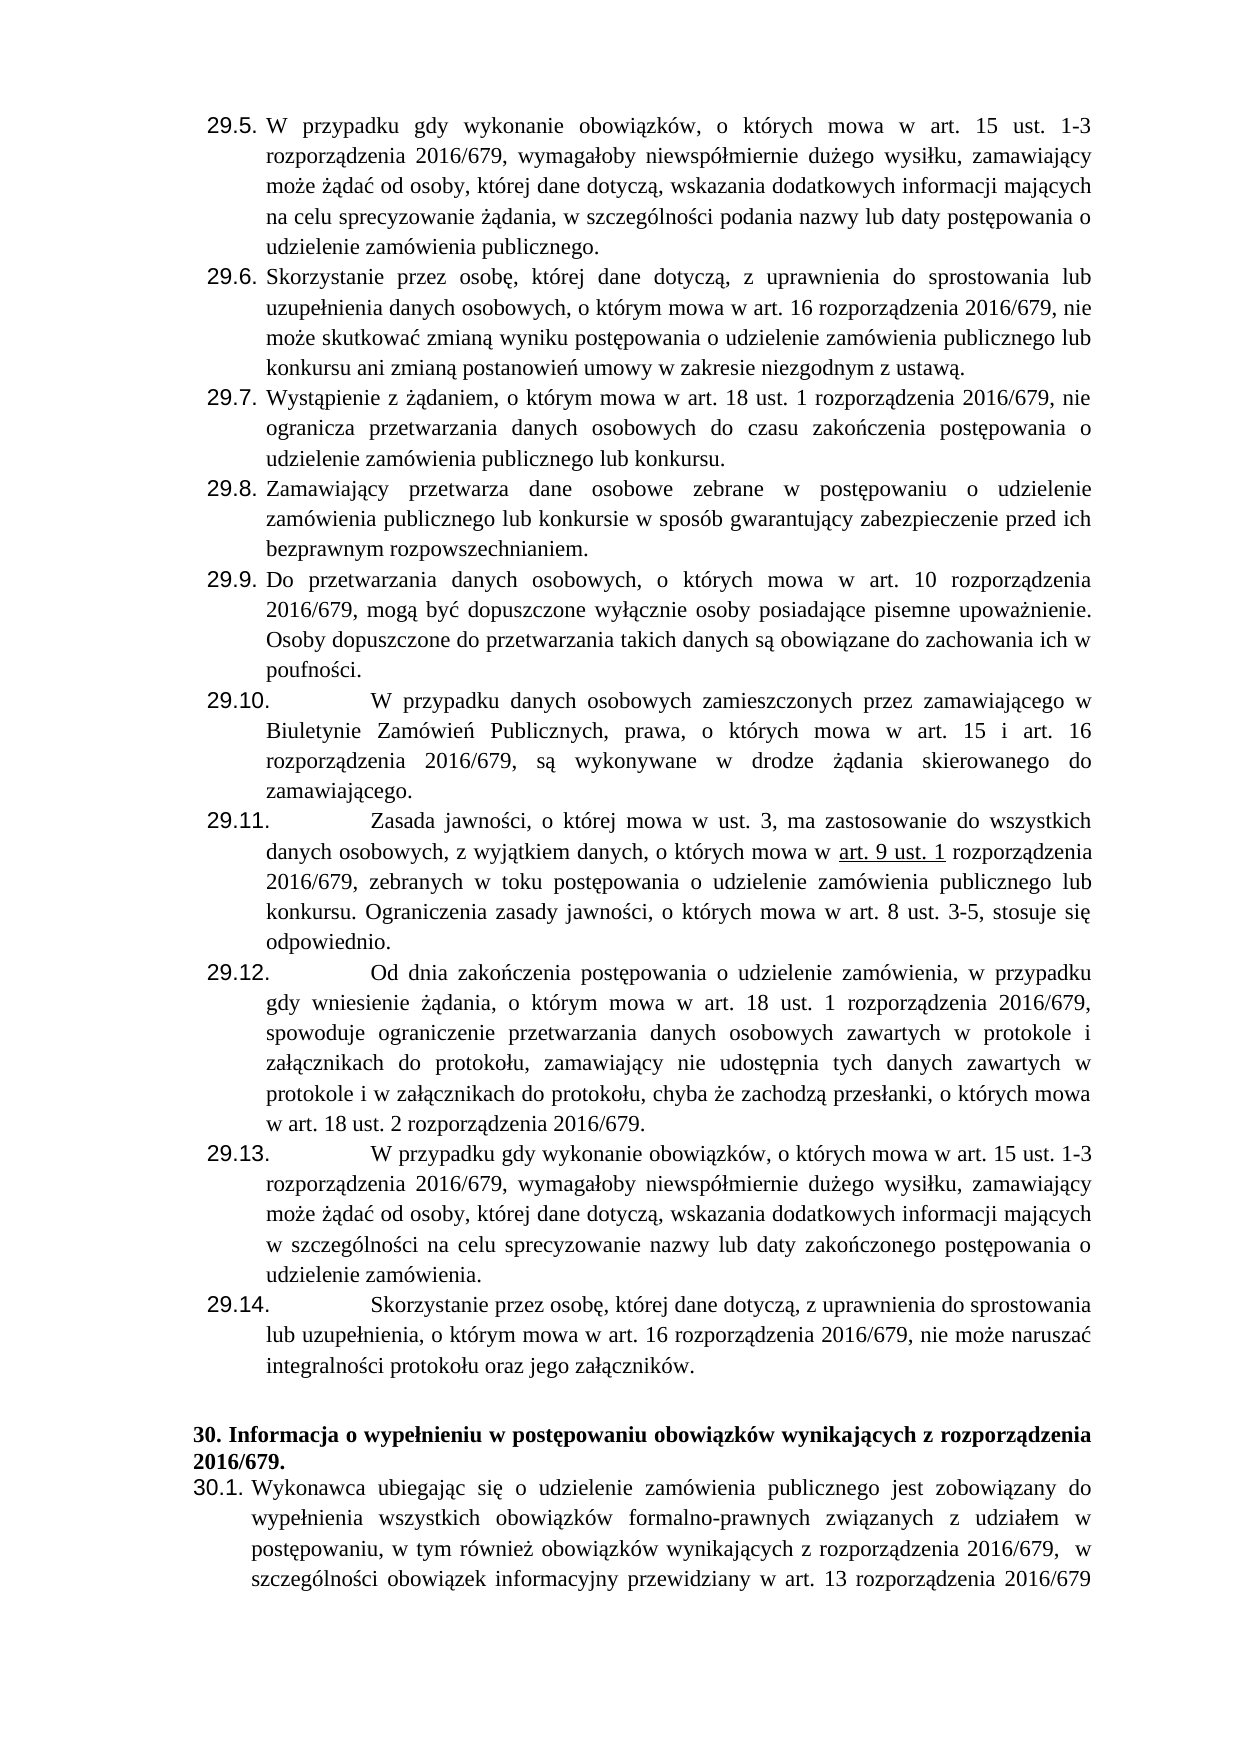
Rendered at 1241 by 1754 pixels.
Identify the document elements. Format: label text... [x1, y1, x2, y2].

list Skorzystanie przez osobę, której dane dotyczą, z uprawnienia do sprostowania lub uzupełnienia danych osobowych, o którym mowa w art. 16 rozporządzenia 2016/679, nie może skutkować zmianą wyniku postępowania o udzielenie zamówienia publicznego lub konkursu ani zmianą postanowień umowy w zakresie niezgodnym z ustawą. [207, 263, 1093, 380]
list W przypadku gdy wykonanie obowiązków, o których mowa w art. 15 ust. 1-3 rozporządzenia 2016/679, wymagałoby niewspółmiernie dużego wysiłku, zamawiający może żądać od osoby, której dane dotyczą, wskazania dodatkowych informacji mających w szczególności na celu sprecyzowanie nazwy lub daty zakończonego postępowania o udzielenie zamówienia. [207, 1140, 1093, 1287]
list Zamawiający przetwarza dane osobowe zebrane w postępowaniu o udzielenie zamówienia publicznego lub konkursie w sposób gwarantujący zabezpieczenie przed ich bezprawnym rozpowszechnianiem. [207, 475, 1093, 562]
text 30. Informacja o wypełnieniu w postępowaniu obowiązków wynikających z rozporządzenia 2016/679. [193, 1421, 1093, 1474]
list W przypadku danych osobowych zamieszczonych przez zamawiającego w Biuletynie Zamówień Publicznych, prawa, o których mowa w art. 15 i art. 16 rozporządzenia 2016/679, są wykonywane w drodze żądania skierowanego do zamawiającego. [207, 687, 1093, 804]
list Zasada jawności, o której mowa w ust. 3, ma zastosowanie do wszystkich danych osobowych, z wyjątkiem danych, o których mowa w art. 9 ust. 1 rozporządzenia 2016/679, zebranych w toku postępowania o udzielenie zamówienia publicznego lub konkursu. Ograniczenia zasady jawności, o których mowa w art. 8 ust. 3-5, stosuje się odpowiednio. [207, 807, 1093, 955]
list W przypadku gdy wykonanie obowiązków, o których mowa w art. 15 ust. 1-3 rozporządzenia 2016/679, wymagałoby niewspółmiernie dużego wysiłku, zamawiający może żądać od osoby, której dane dotyczą, wskazania dodatkowych informacji mających na celu sprecyzowanie żądania, w szczególności podania nazwy lub daty postępowania o udzielenie zamówienia publicznego. [207, 112, 1093, 259]
list Od dnia zakończenia postępowania o udzielenie zamówienia, w przypadku gdy wniesienie żądania, o którym mowa w art. 18 ust. 1 rozporządzenia 2016/679, spowoduje ograniczenie przetwarzania danych osobowych zawartych w protokole i załącznikach do protokołu, zamawiający nie udostępnia tych danych zawartych w protokole i w załącznikach do protokołu, chyba że zachodzą przesłanki, o których mowa w art. 18 ust. 2 rozporządzenia 2016/679. [207, 959, 1093, 1136]
list Do przetwarzania danych osobowych, o których mowa w art. 10 rozporządzenia 2016/679, mogą być dopuszczone wyłącznie osoby posiadające pisemne upoważnienie. Osoby dopuszczone do przetwarzania takich danych są obowiązane do zachowania ich w poufności. [207, 566, 1093, 683]
list Skorzystanie przez osobę, której dane dotyczą, z uprawnienia do sprostowania lub uzupełnienia, o którym mowa w art. 16 rozporządzenia 2016/679, nie może naruszać integralności protokołu oraz jego załączników. [207, 1291, 1093, 1378]
list Wystąpienie z żądaniem, o którym mowa w art. 18 ust. 1 rozporządzenia 2016/679, nie ogranicza przetwarzania danych osobowych do czasu zakończenia postępowania o udzielenie zamówienia publicznego lub konkursu. [207, 384, 1093, 471]
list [193, 1474, 1093, 1591]
